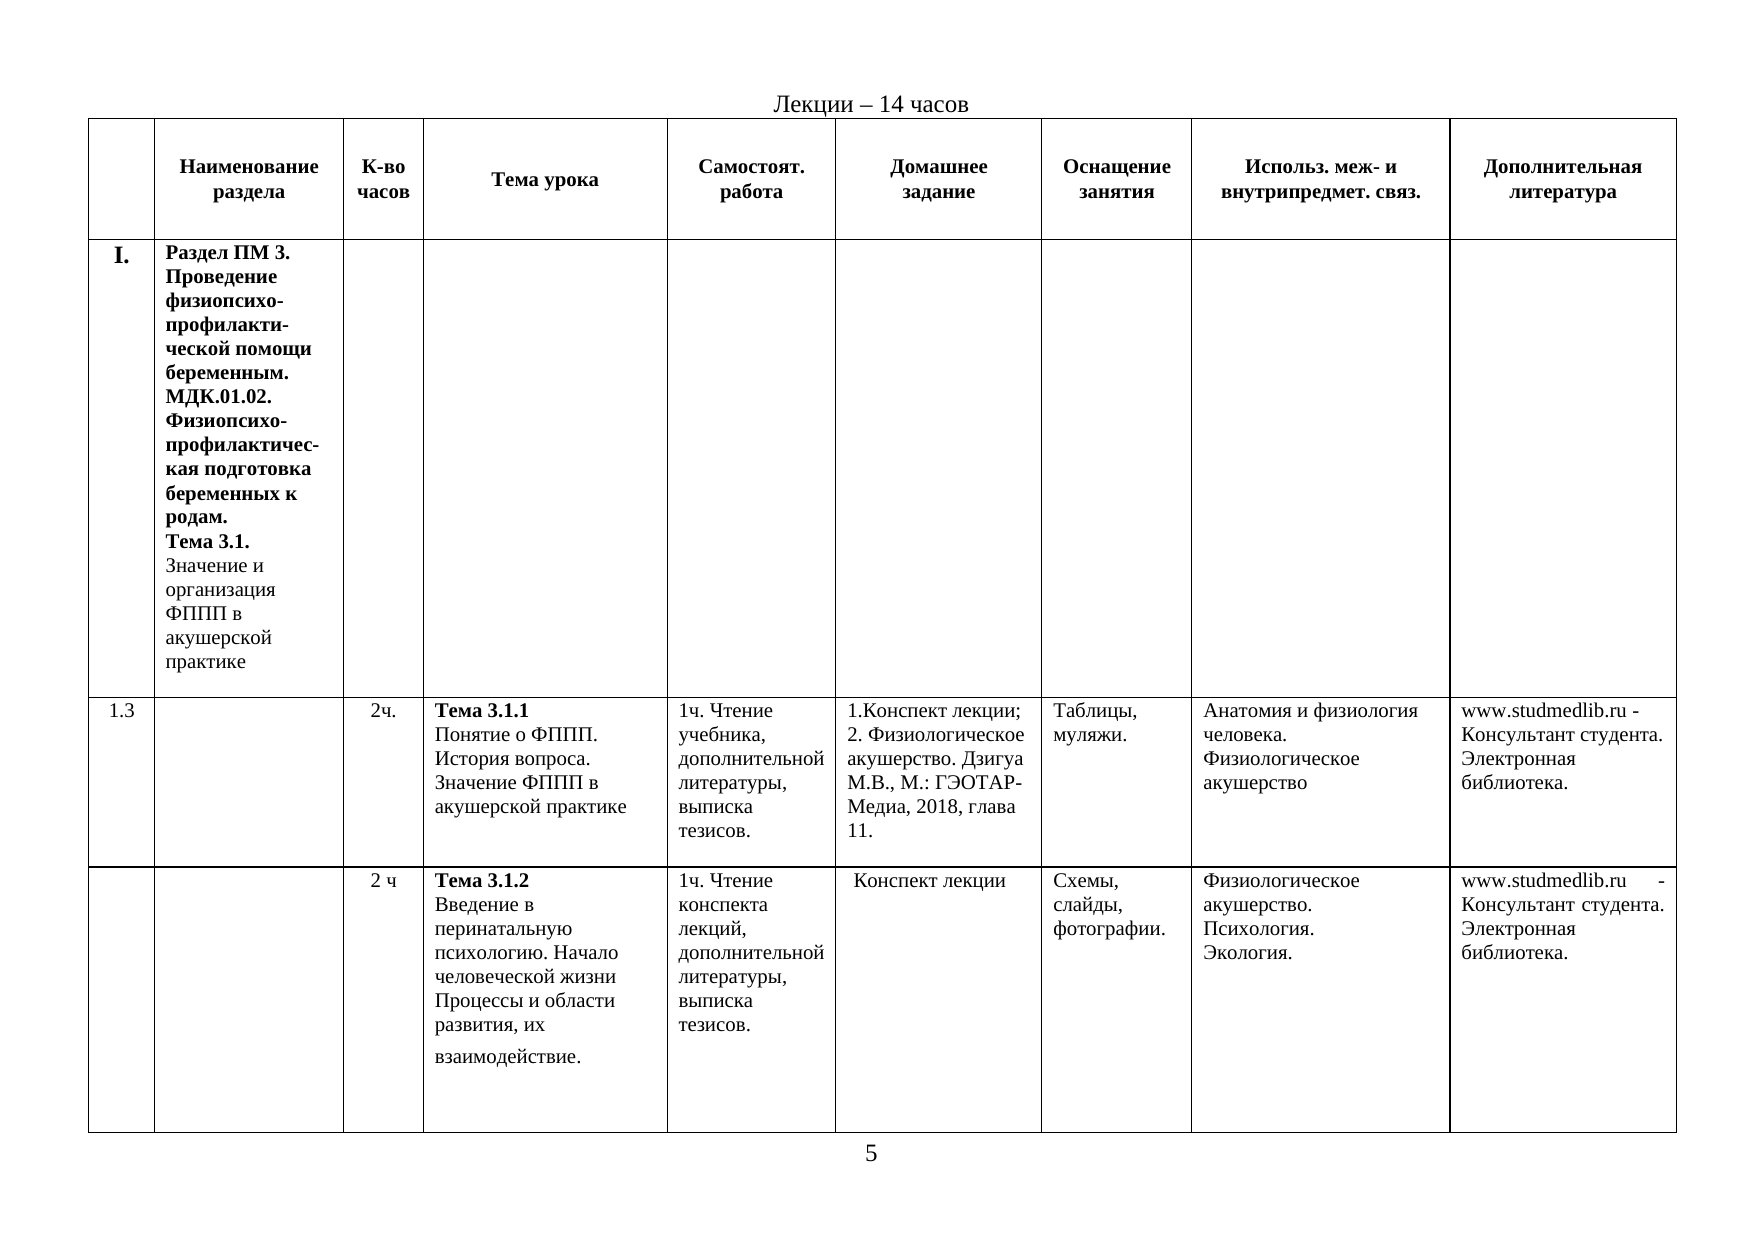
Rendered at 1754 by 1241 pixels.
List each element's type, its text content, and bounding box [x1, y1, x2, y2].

table_cell 1.3 [89, 698, 154, 866]
table_cell [155, 698, 343, 866]
table_cell Раздел ПМ 3. Проведение физиопсихо-профилакти-ческой помощи беременным. МДК.01.02. Физиопсихо-профилактичес-кая подготовка беременных к родам. Тема 3.1. Значение и организация ФППП в акушерской практике [155, 240, 343, 697]
table_cell I. [89, 240, 154, 697]
table_cell Конспект лекции [836, 868, 1041, 1132]
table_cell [1192, 868, 1449, 1132]
table_cell [836, 240, 1041, 697]
table_cell Таблицы, муляжи. [1042, 698, 1191, 866]
table_cell [1042, 240, 1191, 697]
table_cell [1192, 240, 1449, 697]
table_header Домашнее задание [836, 119, 1041, 239]
table_header Наименование раздела [155, 119, 343, 239]
table_cell [344, 240, 423, 697]
table_cell Тема 3.1.1 Понятие о ФППП. История вопроса. Значение ФППП в акушерской практике [424, 698, 667, 866]
table_cell [89, 868, 154, 1132]
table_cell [1451, 868, 1676, 1132]
table_header Оснащение занятия [1042, 119, 1191, 239]
table_cell 2ч. [344, 698, 423, 866]
table_cell 2 ч [344, 868, 423, 1132]
table_cell [155, 868, 343, 1132]
table_header Использ. меж- и внутрипредмет. связ. [1192, 119, 1449, 239]
table_cell www.studmedlib.ru - Консультант студента. Электронная библиотека. [1451, 698, 1676, 866]
table_cell Анатомия и физиология человека. Физиологическое акушерство [1192, 698, 1449, 866]
table_header [89, 119, 154, 239]
table_cell [668, 240, 835, 697]
table_header Дополнительная литература [1451, 119, 1676, 239]
table_cell 1ч. Чтение учебника, дополнительной литературы, выписка тезисов. [668, 698, 835, 866]
table_cell 1.Конспект лекции; 2. Физиологическое акушерство. Дзигуа М.В., М.: ГЭОТАР-Медиа, 2018, глава 11. [836, 698, 1041, 866]
table_cell [424, 240, 667, 697]
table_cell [1042, 868, 1191, 1132]
table_header К-во часов [344, 119, 423, 239]
table_header Самостоят. работа [668, 119, 835, 239]
table_cell [1451, 240, 1676, 697]
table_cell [668, 868, 835, 1132]
text Лекции – 14 часов [89, 89, 1653, 117]
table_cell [424, 868, 667, 1132]
table_header Тема урока [424, 119, 667, 239]
